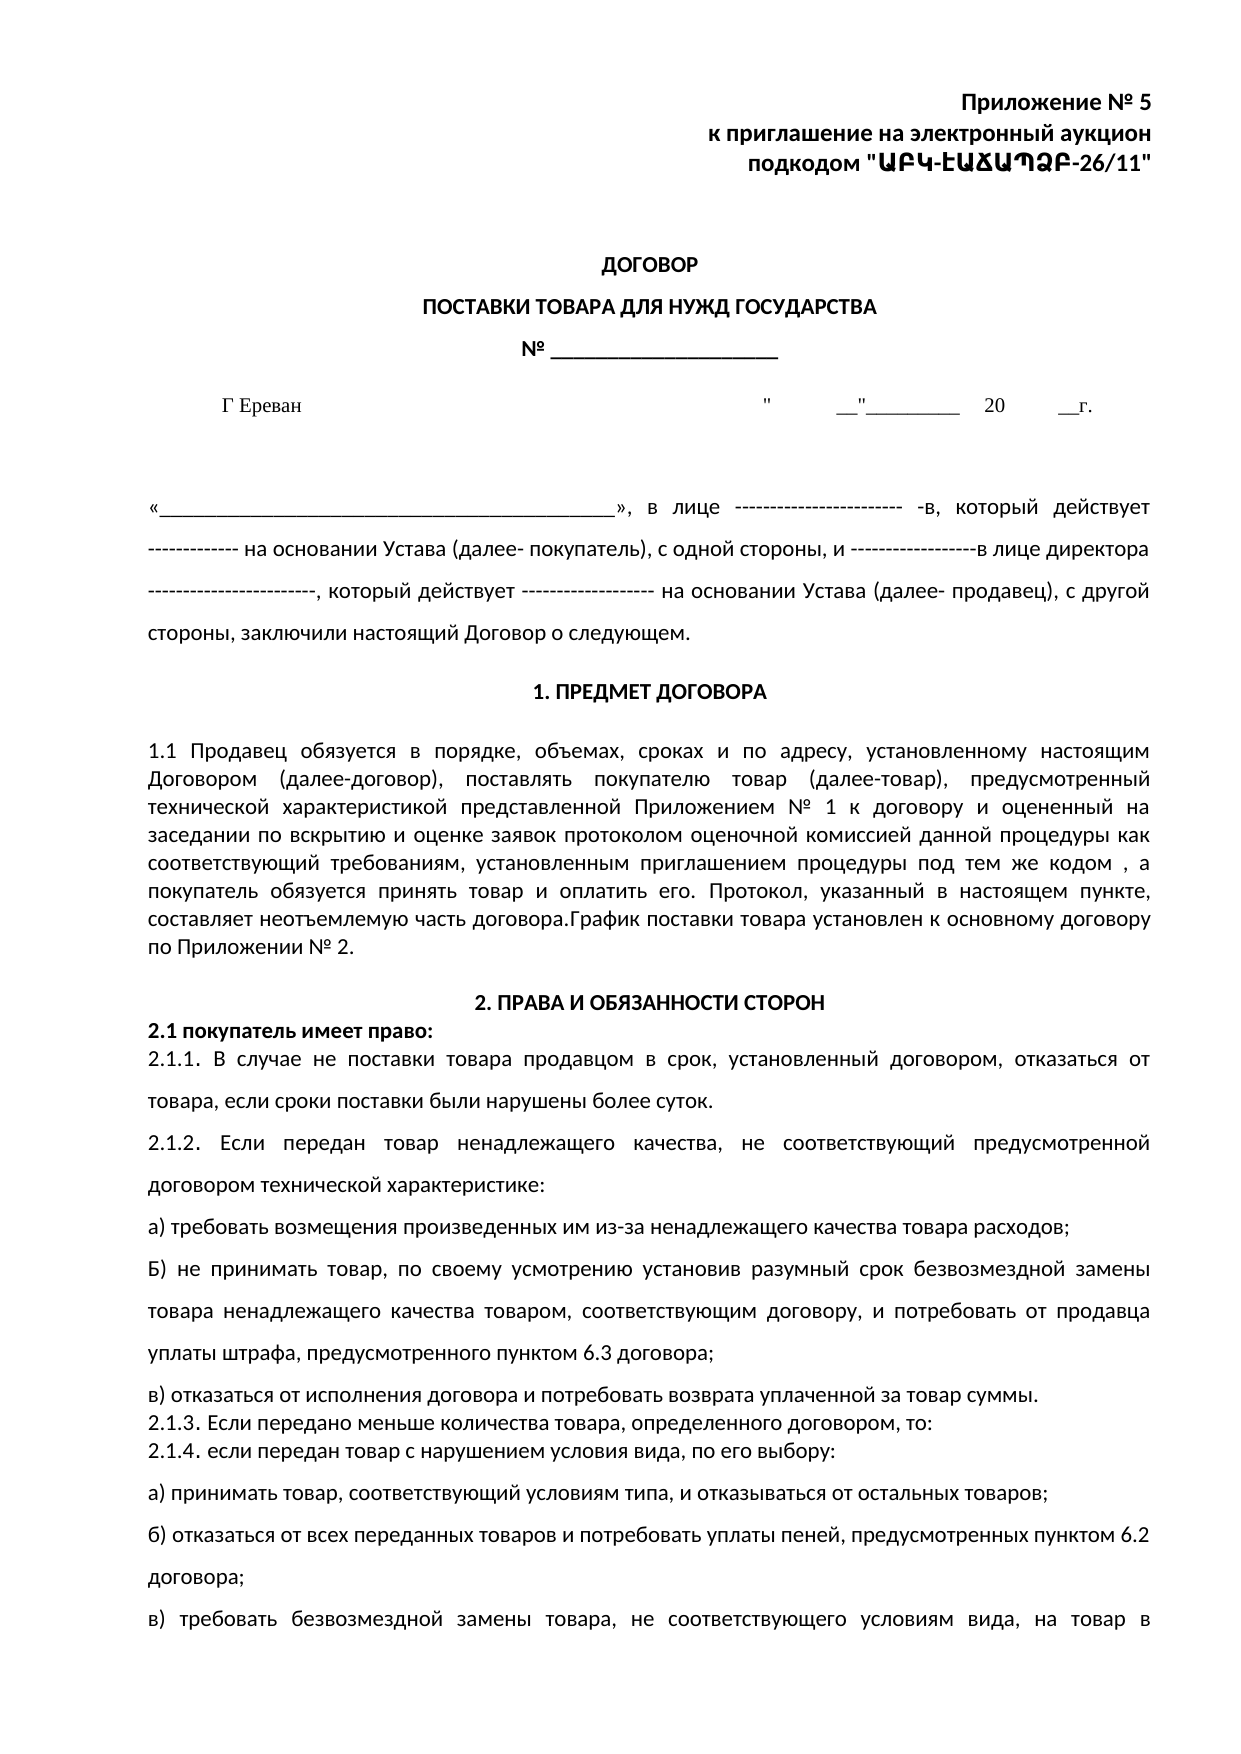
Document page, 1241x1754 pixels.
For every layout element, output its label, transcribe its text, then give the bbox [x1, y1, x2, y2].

list 2.1.1․ В случае не поставки товара продавцом в срок, установленный договором, отказаться от товара, если сроки поставки были нарушены более суток. [148, 1044, 1152, 1114]
table_header Г Ереван [136, 393, 620, 434]
list 2. ПРАВА И ОБЯЗАННОСТИ СТОРОН [148, 988, 1152, 1016]
list 2.1.4․ если передан товар с нарушением условия вида, по его выбору: [148, 1436, 1152, 1464]
list а) принимать товар, соответствующий условиям типа, и отказываться от остальных товаров; [148, 1478, 1152, 1506]
text в) отказаться от исполнения договора и потребовать возврата уплаченной за товар суммы. [148, 1380, 1152, 1408]
list б) отказаться от всех переданных товаров и потребовать уплаты пеней, предусмотренных пунктом 6.2 договора; [148, 1520, 1152, 1590]
text Приложение № 5 [148, 86, 1152, 117]
text к приглашение на электронный аукцион [177, 117, 1152, 147]
text 1. ПРЕДМЕТ ДОГОВОРА [148, 677, 1152, 705]
text 2.1 покупатель имеет право: [148, 1016, 1152, 1044]
text подкодом "ԱԲԿ-էԱՃԱՊՁԲ-26/11" [177, 147, 1152, 178]
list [148, 1604, 1152, 1632]
text 2.1.3․ Если передано меньше количества товара, определенного договором, то: [148, 1408, 1152, 1436]
text № ____________________ [148, 334, 1152, 362]
text «________________________________________», в лице ------------------------ -в, который действует ------------- на основании Устава (далее- покупатель), с одной стороны, и ------------------в лице директора ------------------------, который действует ------------------- на основании Устава (далее- продавец), с другой стороны, заключили настоящий Договор о следующем. [148, 492, 1152, 646]
list а) требовать возмещения произведенных им из-за ненадлежащего качества товара расходов; [148, 1212, 1152, 1240]
table_header " __"_________ 20 __г. [620, 393, 1104, 434]
text ДОГОВОР [148, 251, 1152, 278]
list Б) не принимать товар, по своему усмотрению установив разумный срок безвозмездной замены товара ненадлежащего качества товаром, соответствующим договору, и потребовать от продавца уплаты штрафа, предусмотренного пунктом 6.3 договора; [148, 1254, 1152, 1366]
text ПОСТАВКИ ТОВАРА ДЛЯ НУЖД ГОСУДАРСТВА [148, 292, 1152, 321]
text 1.1 Продавец обязуется в порядке, объемах, сроках и по адресу, установленному настоящим Договором (далее-договор), поставлять покупателю товар (далее-товар), предусмотренный технической характеристикой представленной Приложением № 1 к договору и оцененный на заседании по вскрытию и оценке заявок протоколом оценочной комиссией данной процедуры как соответствующий требованиям, установленным приглашением процедуры под тем же кодом , а покупатель обязуется принять товар и оплатить его. Протокол, указанный в настоящем пункте, составляет неотъемлемую часть договора.График поставки товара установлен к основному договору по Приложении № 2. [148, 736, 1152, 960]
list 2.1.2․ Если передан товар ненадлежащего качества, не соответствующий предусмотренной договором технической характеристике: [148, 1128, 1152, 1198]
